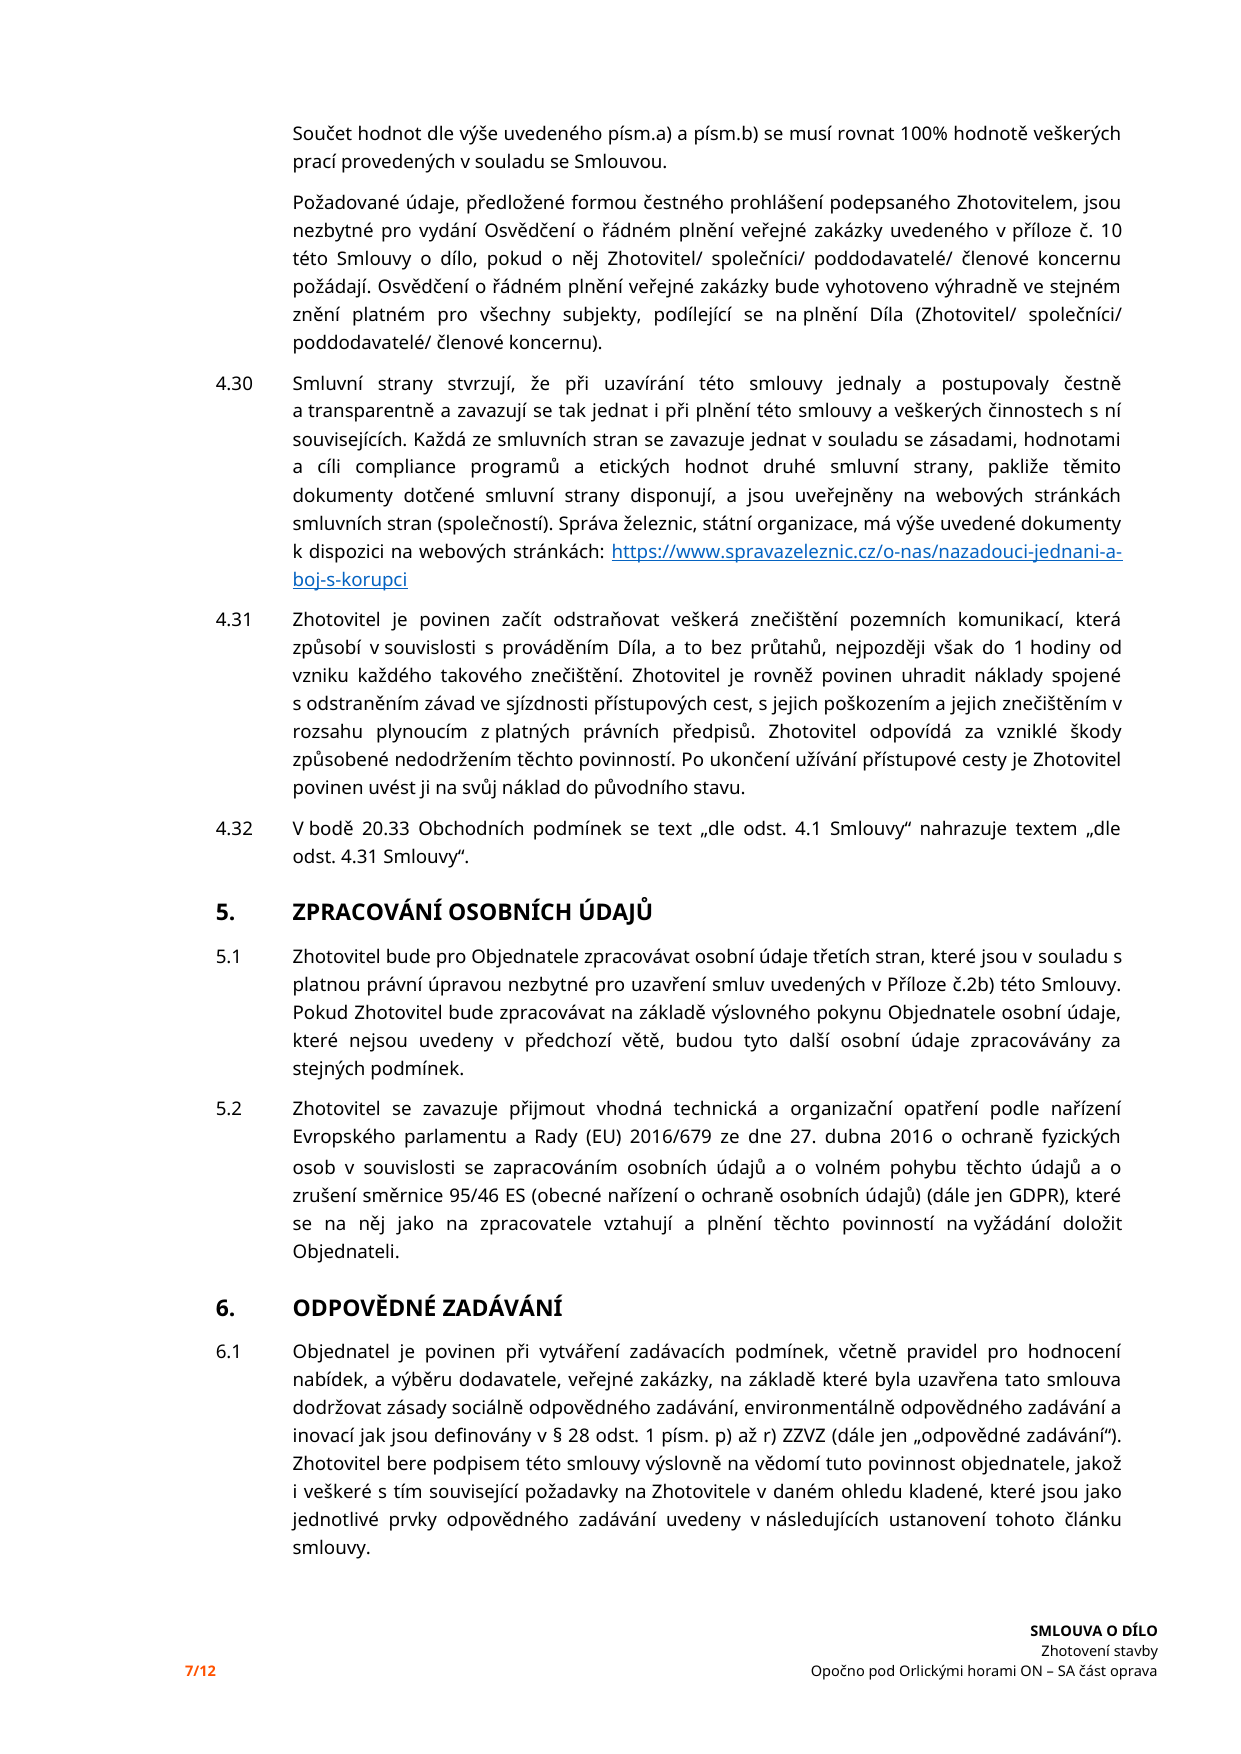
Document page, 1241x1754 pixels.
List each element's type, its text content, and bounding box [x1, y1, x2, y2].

list Požadované údaje, předložené formou čestného prohlášení podepsaného Zhotovitelem, jsou nezbytné pro vydání Osvědčení o řádném plnění veřejné zakázky uvedeného v příloze č. 10 této Smlouvy o dílo, pokud o něj Zhotovitel/ společníci/ poddodavatelé/ členové koncernu požádají. Osvědčení o řádném plnění veřejné zakázky bude vyhotoveno výhradně ve stejném znění platném pro všechny subjekty, podílející se na plnění Díla (Zhotovitel/ společníci/ poddodavatelé/ členové koncernu). [292, 189, 1122, 355]
text Zhotovitel je povinen začít odstraňovat veškerá znečištění pozemních komunikací, která způsobí v souvislosti s prováděním Díla, a to bez průtahů, nejpozději však do 1 hodiny od vzniku každého takového znečištění. Zhotovitel je rovněž povinen uhradit náklady spojené s odstraněním závad ve sjízdnosti přístupových cest, s jejich poškozením a jejich znečištěním v rozsahu plynoucím z platných právních předpisů. Zhotovitel odpovídá za vzniklé škody způsobené nedodržením těchto povinností. Po ukončení užívání přístupové cesty je Zhotovitel povinen uvést ji na svůj náklad do původního stavu. [216, 606, 1122, 800]
text V bodě 20.33 Obchodních podmínek se text „dle odst. 4.1 Smlouvy“ nahrazuje textem „dle odst. 4.31 Smlouvy“. [216, 815, 1122, 869]
text Smluvní strany stvrzují, že při uzavírání této smlouvy jednaly a postupovaly čestně a transparentně a zavazují se tak jednat i při plnění této smlouvy a veškerých činnostech s ní souvisejících. Každá ze smluvních stran se zavazuje jednat v souladu se zásadami, hodnotami a cíli compliance programů a etických hodnot druhé smluvní strany, pakliže těmito dokumenty dotčené smluvní strany disponují, a jsou uveřejněny na webových stránkách smluvních stran (společností). Správa železnic, státní organizace, má výše uvedené dokumenty k dispozici na webových stránkách: https://www.spravazeleznic.cz/o-nas/nazadouci-jednani-a-boj-s-korupci [216, 370, 1122, 591]
text Součet hodnot dle výše uvedeného písm.a) a písm.b) se musí rovnat 100% hodnotě veškerých prací provedených v souladu se Smlouvou. [292, 121, 1122, 174]
text ZPRACOVÁNÍ OSOBNÍCH ÚDAJŮ [216, 896, 1122, 927]
text Odpovědné zadávání [216, 1291, 1122, 1323]
text Zhotovitel bude pro Objednatele zpracovávat osobní údaje třetích stran, které jsou v souladu s platnou právní úpravou nezbytné pro uzavření smluv uvedených v Příloze č.2b) této Smlouvy. Pokud Zhotovitel bude zpracovávat na základě výslovného pokynu Objednatele osobní údaje, které nejsou uvedeny v předchozí větě, budou tyto další osobní údaje zpracovávány za stejných podmínek. [216, 943, 1122, 1081]
text Objednatel je povinen při vytváření zadávacích podmínek, včetně pravidel pro hodnocení nabídek, a výběru dodavatele, veřejné zakázky, na základě které byla uzavřena tato smlouva dodržovat zásady sociálně odpovědného zadávání, environmentálně odpovědného zadávání a inovací jak jsou definovány v § 28 odst. 1 písm. p) až r) ZZVZ (dále jen „odpovědné zadávání“). Zhotovitel bere podpisem této smlouvy výslovně na vědomí tuto povinnost objednatele, jakož i veškeré s tím související požadavky na Zhotovitele v daném ohledu kladené, které jsou jako jednotlivé prvky odpovědného zadávání uvedeny v následujících ustanovení tohoto článku smlouvy. [216, 1338, 1122, 1560]
text Zhotovitel se zavazuje přijmout vhodná technická a organizační opatření podle nařízení Evropského parlamentu a Rady (EU) 2016/679 ze dne 27. dubna 2016 o ochraně fyzických osob v souvislosti se zapracováním osobních údajů a o volném pohybu těchto údajů a o zrušení směrnice 95/46 ES (obecné nařízení o ochraně osobních údajů) (dále jen GDPR), které se na něj jako na zpracovatele vztahují a plnění těchto povinností na vyžádání doložit Objednateli. [216, 1096, 1122, 1264]
